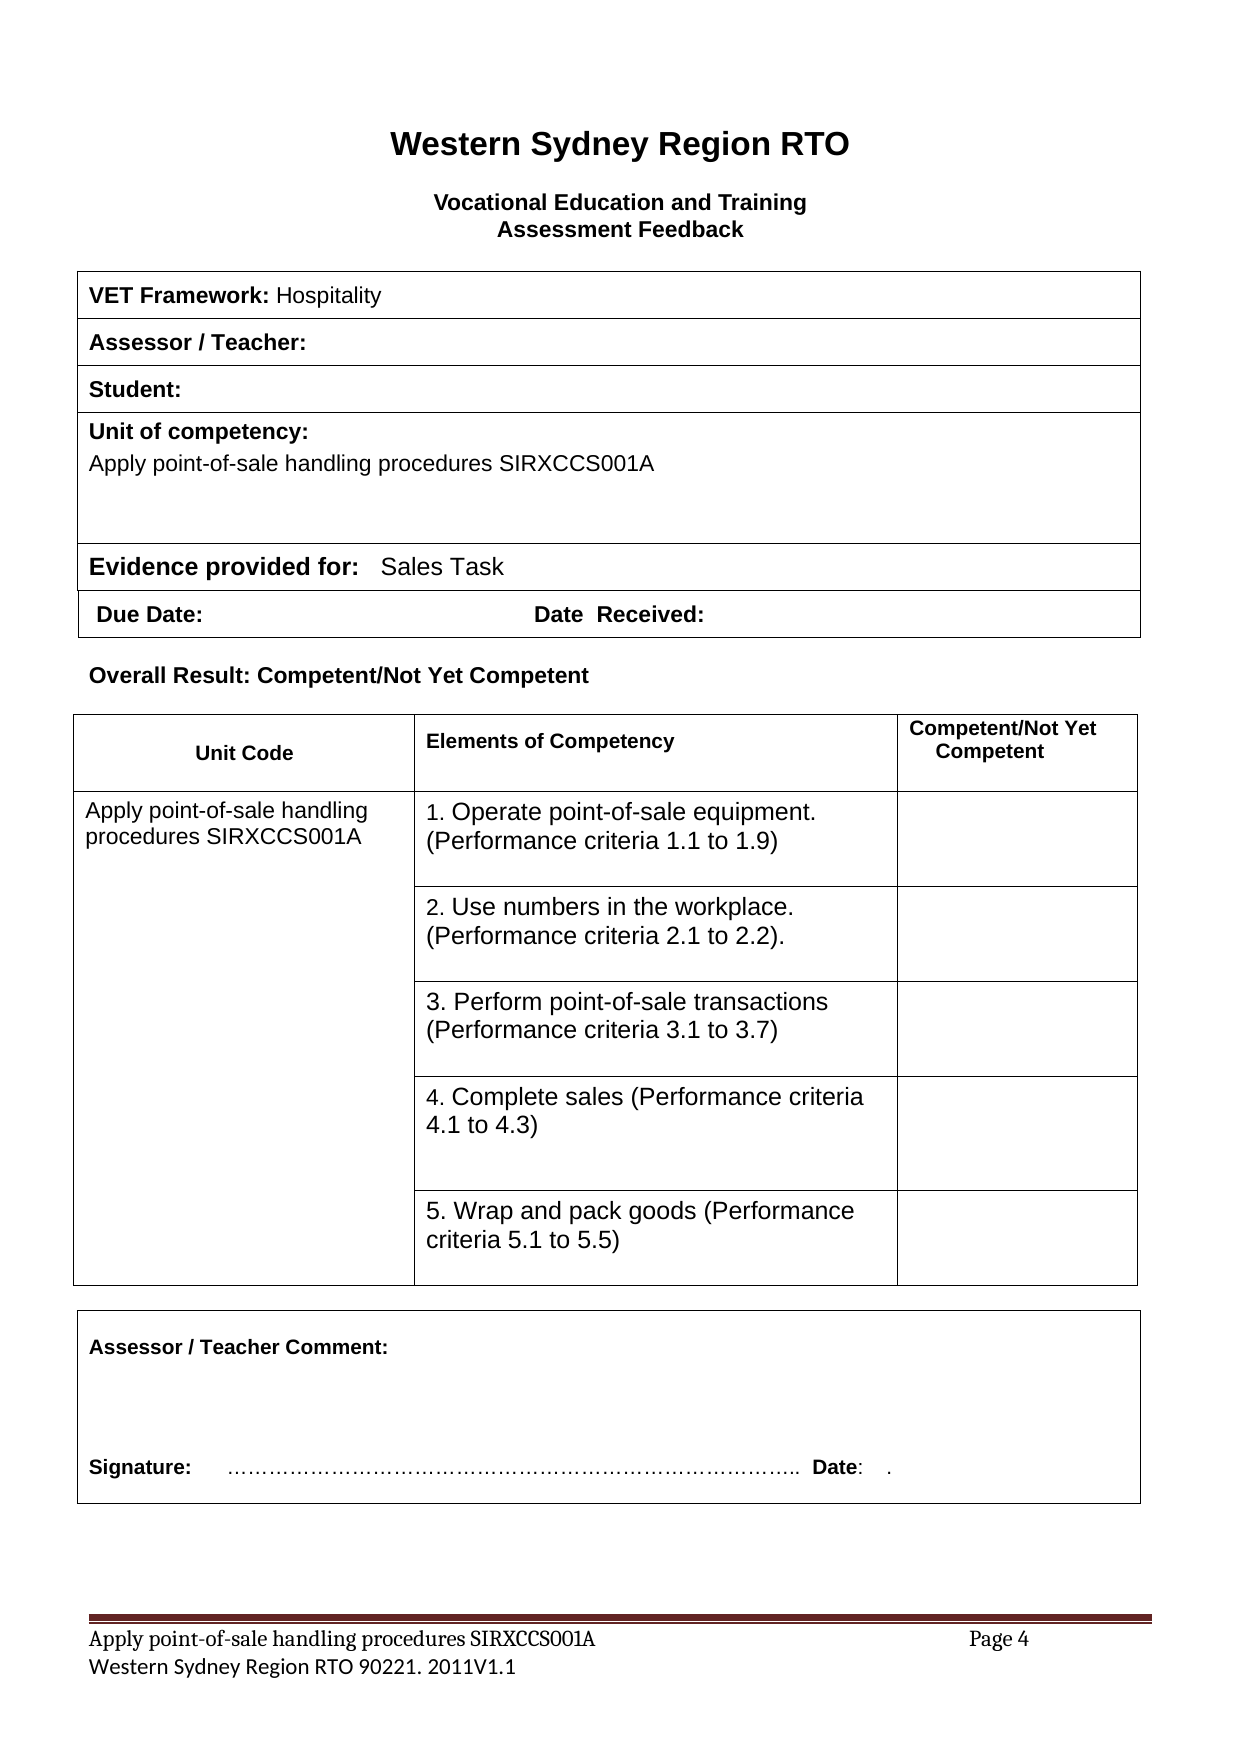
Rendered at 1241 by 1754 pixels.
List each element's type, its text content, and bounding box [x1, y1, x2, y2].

table_cell Evidence provided for: Sales Task [78, 544, 1140, 590]
text Western Sydney Region RTO [89, 124, 1152, 163]
text Overall Result: Competent/Not Yet Competent [89, 662, 1152, 688]
table_cell Unit of competency: Apply point-of-sale handling procedures SIRXCCS001A [78, 413, 1140, 543]
table_header Assessor / Teacher Comment: Signature: ……………………………………………………………………….. Date: . [78, 1311, 1140, 1503]
table_cell 5. Wrap and pack goods (Performance criteria 5.1 to 5.5) [415, 1191, 897, 1285]
table_cell 4. Complete sales (Performance criteria 4.1 to 4.3) [415, 1077, 897, 1190]
table_cell 3. Perform point-of-sale transactions (Performance criteria 3.1 to 3.7) [415, 982, 897, 1076]
table_cell Assessor / Teacher: [78, 319, 1140, 365]
table_cell [898, 982, 1137, 1076]
text Vocational Education and Training [89, 189, 1152, 216]
table_header VET Framework: Hospitality [78, 272, 1140, 318]
table_header Competent/Not Yet Competent [898, 715, 1137, 791]
table_header Elements of Competency [415, 715, 897, 791]
table_cell 1. Operate point-of-sale equipment. (Performance criteria 1.1 to 1.9) [415, 792, 897, 886]
table_cell [898, 792, 1137, 886]
table_cell Student: [78, 366, 1140, 412]
table_cell [898, 1077, 1137, 1190]
table_cell Apply point-of-sale handling procedures SIRXCCS001A [74, 792, 414, 1285]
table_cell 2. Use numbers in the workplace. (Performance criteria 2.1 to 2.2). [415, 887, 897, 981]
text Assessment Feedback [89, 216, 1152, 242]
table_header Unit Code [74, 715, 414, 791]
table_cell Due Date: Date Received: [79, 591, 1140, 637]
table_cell [898, 1191, 1137, 1285]
table_cell [898, 887, 1137, 981]
